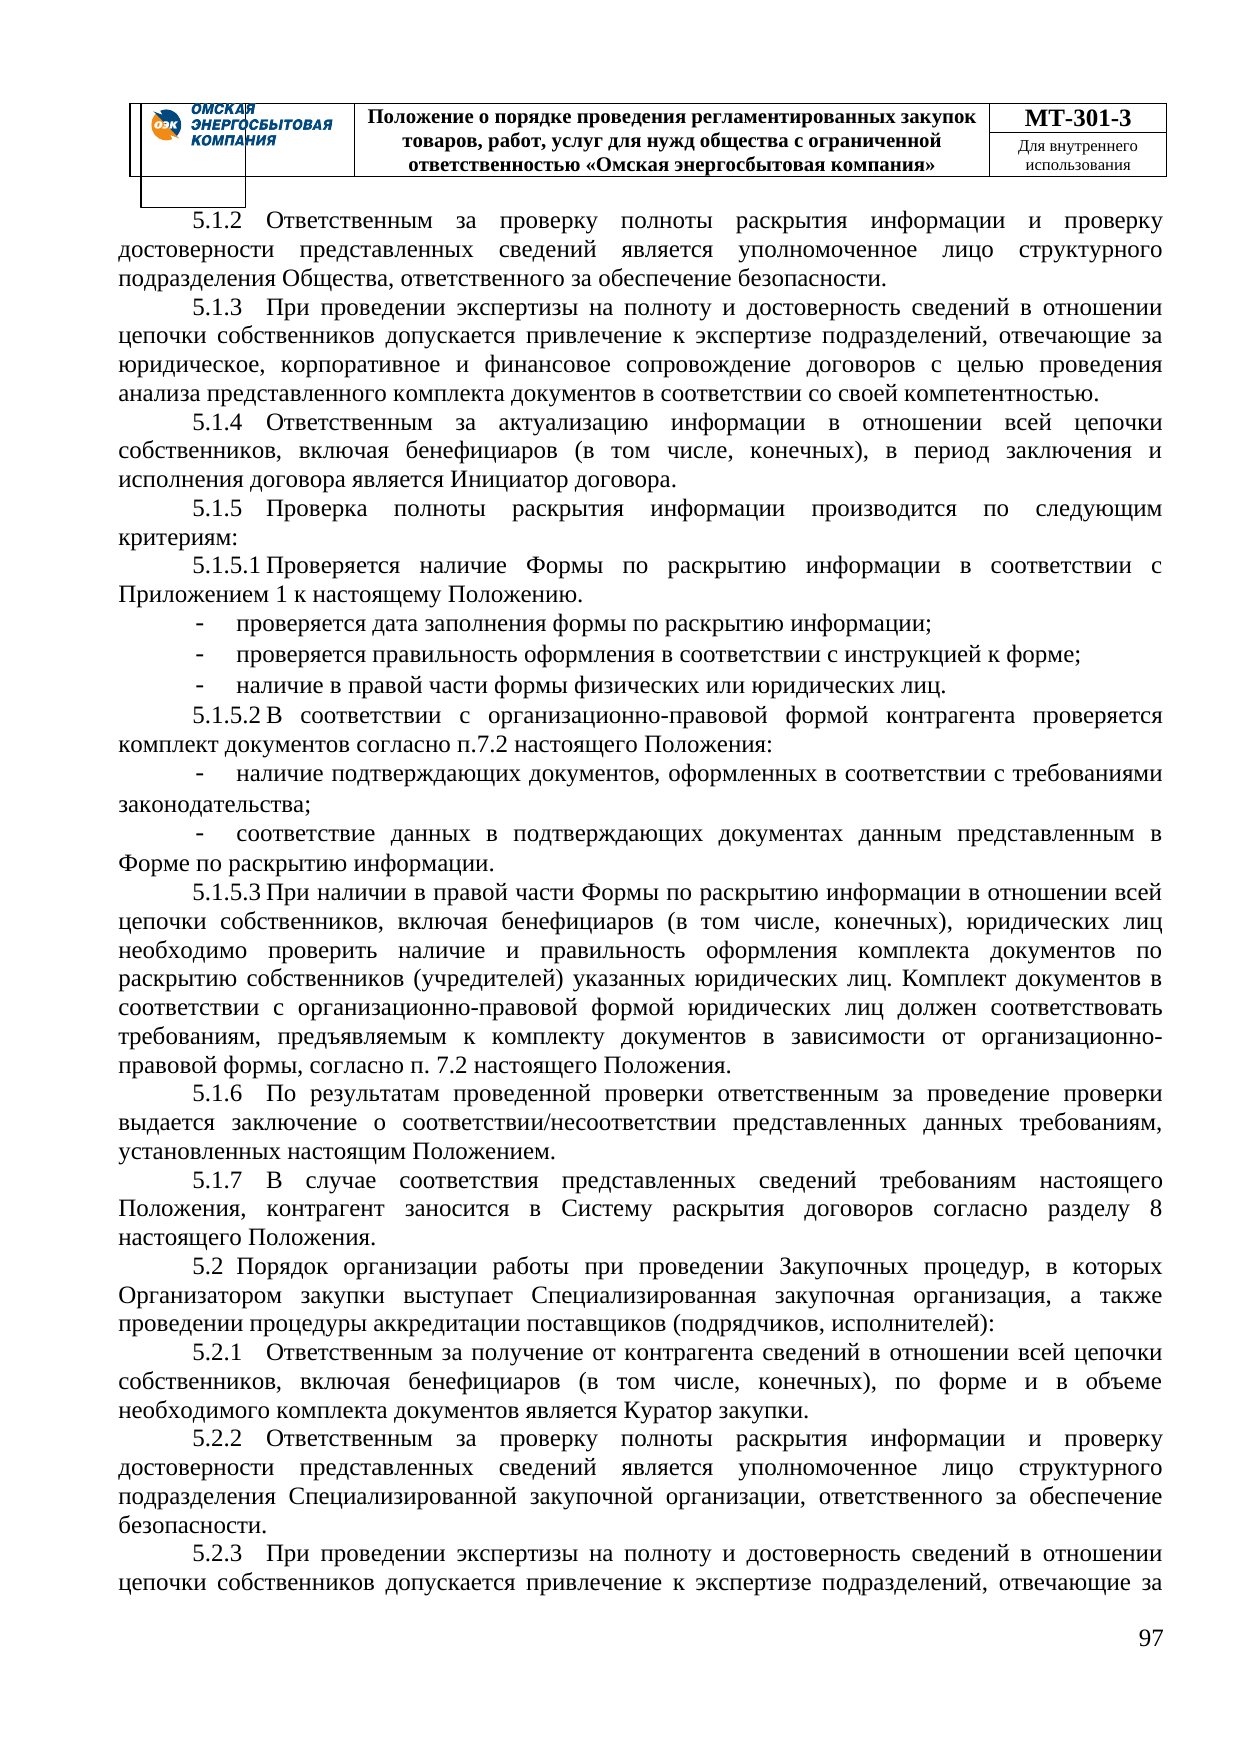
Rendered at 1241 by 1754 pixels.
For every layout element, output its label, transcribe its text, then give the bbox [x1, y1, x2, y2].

picture [151, 103, 333, 146]
list Ответственным за актуализацию информации в отношении всей цепочки собственников, включая бенефициаров (в том числе, конечных), в период заключения и исполнения договора является Инициатор договора. [118, 407, 1163, 493]
list Ответственным за проверку полноты раскрытия информации и проверку достоверности представленных сведений является уполномоченное лицо структурного подразделения Специализированной закупочной организации, ответственного за обеспечение безопасности. [118, 1423, 1163, 1538]
list Проверяется наличие Формы по раскрытию информации в соответствии с Приложением 1 к настоящему Положению. [118, 551, 1163, 608]
list наличие подтверждающих документов, оформленных в соответствии с требованиями законодательства; [118, 758, 1163, 818]
list Порядок организации работы при проведении Закупочных процедур, в которых Организатором закупки выступает Специализированная закупочная организация, а также проведении процедуры аккредитации поставщиков (подрядчиков, исполнителей): [118, 1251, 1163, 1337]
list Ответственным за проверку полноты раскрытия информации и проверку достоверности представленных сведений является уполномоченное лицо структурного подразделения Общества, ответственного за обеспечение безопасности. [118, 206, 1163, 292]
list Ответственным за получение от контрагента сведений в отношении всей цепочки собственников, включая бенефициаров (в том числе, конечных), по форме и в объеме необходимого комплекта документов является Куратор закупки. [118, 1337, 1163, 1423]
list Проверка полноты раскрытия информации производится по следующим критериям: [118, 493, 1163, 551]
list проверяется правильность оформления в соответствии с инструкцией к форме; [118, 639, 1163, 670]
list проверяется дата заполнения формы по раскрытию информации; [118, 608, 1163, 639]
list В случае соответствия представленных сведений требованиям настоящего Положения, контрагент заносится в Систему раскрытия договоров согласно разделу 8 настоящего Положения. [118, 1165, 1163, 1251]
list наличие в правой части формы физических или юридических лиц. [118, 670, 1163, 701]
list По результатам проведенной проверки ответственным за проведение проверки выдается заключение о соответствии/несоответствии представленных данных требованиям, установленных настоящим Положением. [118, 1078, 1163, 1165]
list В соответствии с организационно-правовой формой контрагента проверяется комплект документов согласно п.7.2 настоящего Положения: [118, 701, 1163, 758]
list При наличии в правой части Формы по раскрытию информации в отношении всей цепочки собственников, включая бенефициаров (в том числе, конечных), юридических лиц необходимо проверить наличие и правильность оформления комплекта документов по раскрытию собственников (учредителей) указанных юридических лиц. Комплект документов в соответствии с организационно-правовой формой юридических лиц должен соответствовать требованиям, предъявляемым к комплекту документов в зависимости от организационно-правовой формы, согласно п. 7.2 настоящего Положения. [118, 877, 1163, 1078]
list соответствие данных в подтверждающих документах данным представленным в Форме по раскрытию информации. [118, 818, 1163, 877]
